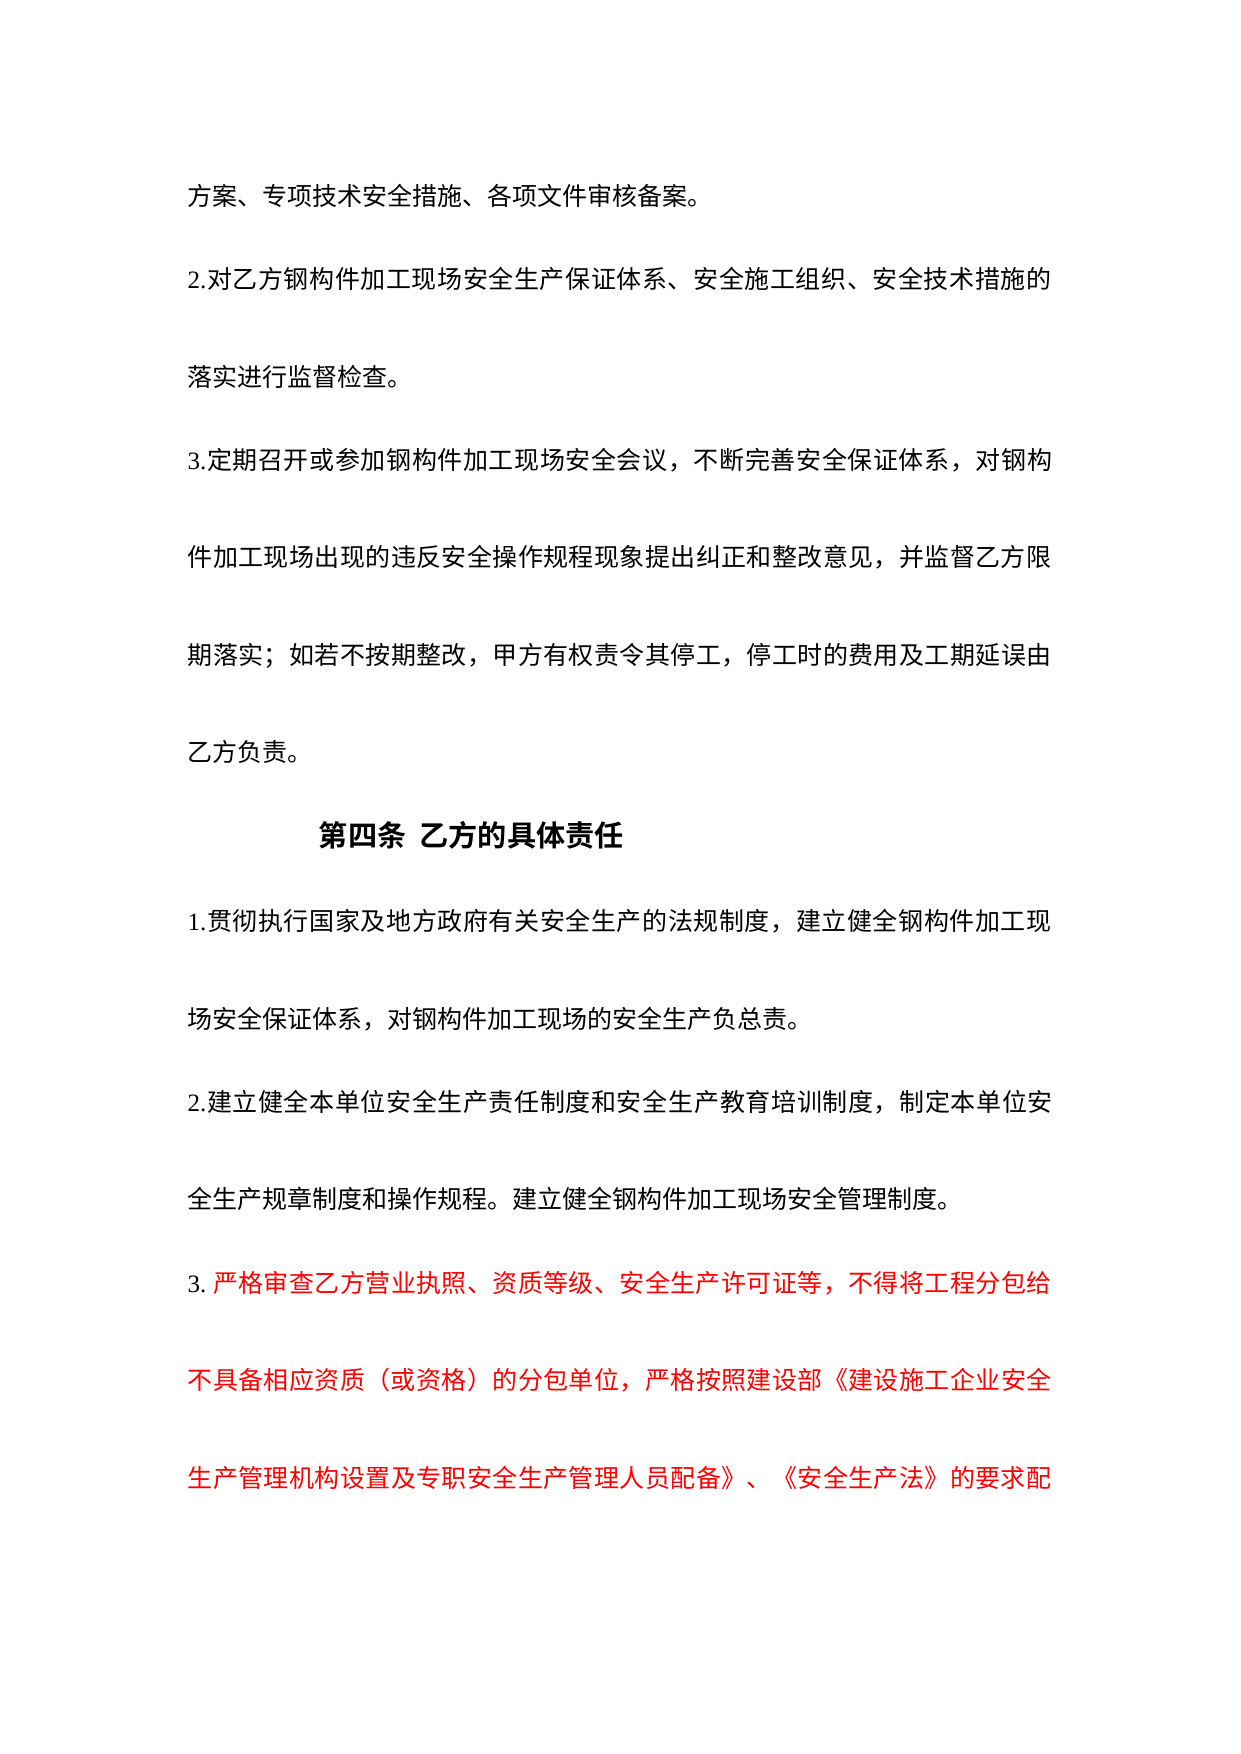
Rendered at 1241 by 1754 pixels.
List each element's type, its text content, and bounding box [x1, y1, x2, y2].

text 第四条 乙方的具体责任 [187, 801, 1053, 866]
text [187, 1249, 1053, 1509]
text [187, 162, 1053, 227]
text 2.对乙方钢构件加工现场安全生产保证体系、安全施工组织、安全技术措施的落实进行监督检查。 [187, 245, 1053, 408]
text 1.贯彻执行国家及地方政府有关安全生产的法规制度，建立健全钢构件加工现场安全保证体系，对钢构件加工现场的安全生产负总责。 [187, 887, 1053, 1050]
text 3.定期召开或参加钢构件加工现场安全会议，不断完善安全保证体系，对钢构件加工现场出现的违反安全操作规程现象提出纠正和整改意见，并监督乙方限期落实；如若不按期整改，甲方有权责令其停工，停工时的费用及工期延误由乙方负责。 [187, 426, 1053, 783]
text 2.建立健全本单位安全生产责任制度和安全生产教育培训制度，制定本单位安全生产规章制度和操作规程。建立健全钢构件加工现场安全管理制度。 [187, 1068, 1053, 1231]
